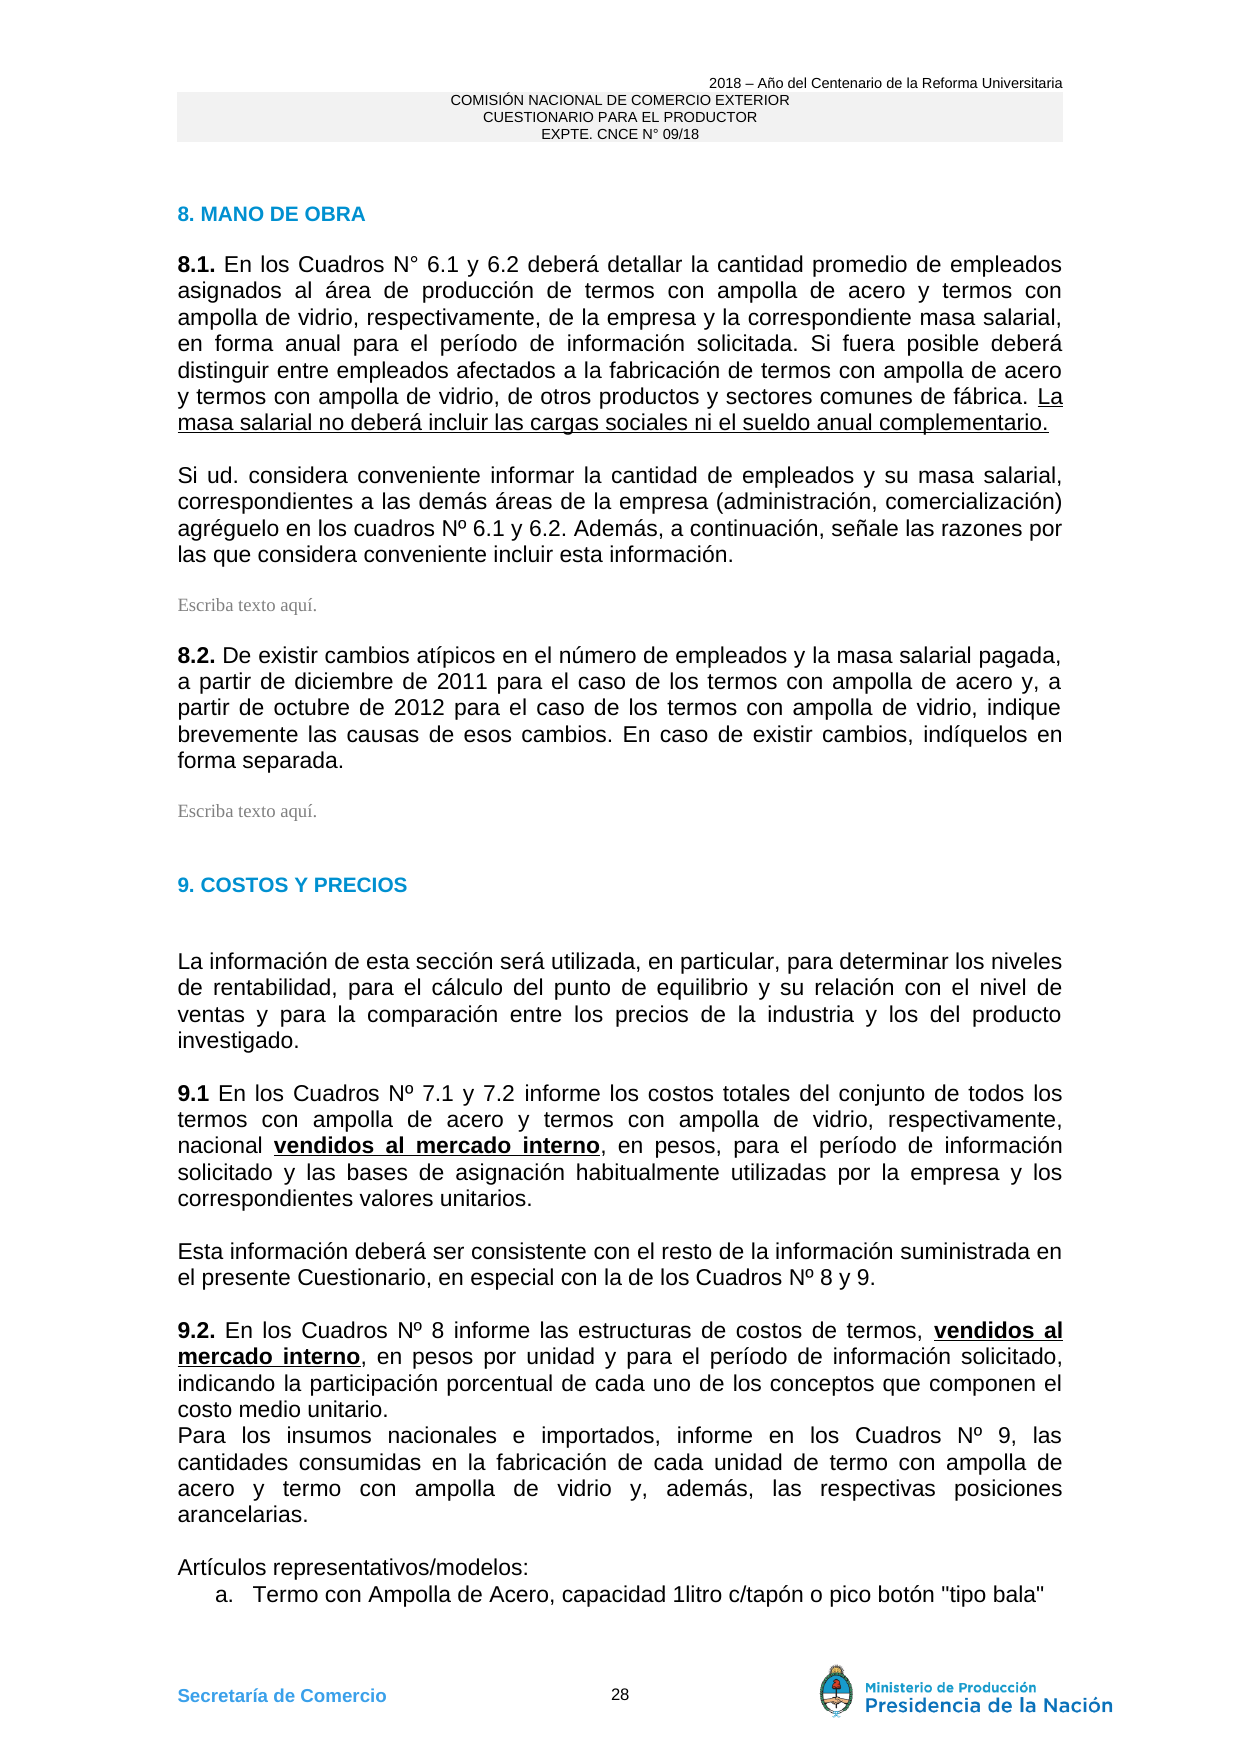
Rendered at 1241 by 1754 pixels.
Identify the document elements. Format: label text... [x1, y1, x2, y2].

text 9. COSTOS Y PRECIOS [177, 873, 1063, 897]
text 9.2. En los Cuadros Nº 8 informe las estructuras de costos de termos, vendidos al mercado interno, en pesos por unidad y para el período de información solicitado, indicando la participación porcentual de cada uno de los conceptos que componen el costo medio unitario. [177, 1317, 1063, 1422]
text Artículos representativos/modelos: [177, 1554, 1078, 1581]
text La información de esta sección será utilizada, en particular, para determinar los niveles de rentabilidad, para el cálculo del punto de equilibrio y su relación con el nivel de ventas y para la comparación entre los precios de la industria y los del producto investigado. [177, 948, 1063, 1053]
list Termo con Ampolla de Acero, capacidad 1litro c/tapón o pico botón "tipo bala" [215, 1581, 1078, 1607]
text Escriba texto aquí. [177, 594, 1063, 615]
text Esta información deberá ser consistente con el resto de la información suministrada en el presente Cuestionario, en especial con la de los Cuadros Nº 8 y 9. [177, 1238, 1063, 1291]
text 9.1 En los Cuadros Nº 7.1 y 7.2 informe los costos totales del conjunto de todos los termos con ampolla de acero y termos con ampolla de vidrio, respectivamente, nacional vendidos al mercado interno, en pesos, para el período de información solicitado y las bases de asignación habitualmente utilizadas por la empresa y los correspondientes valores unitarios. [177, 1080, 1063, 1212]
text 8. MANO DE OBRA [177, 202, 1063, 226]
picture [786, 1640, 1137, 1750]
text Si ud. considera conveniente informar la cantidad de empleados y su masa salarial, correspondientes a las demás áreas de la empresa (administración, comercialización) agréguelo en los cuadros Nº 6.1 y 6.2. Además, a continuación, señale las razones por las que considera conveniente incluir esta información. [177, 462, 1063, 567]
text Escriba texto aquí. [177, 800, 1063, 821]
text Para los insumos nacionales e importados, informe en los Cuadros Nº 9, las cantidades consumidas en la fabricación de cada unidad de termo con ampolla de acero y termo con ampolla de vidrio y, además, las respectivas posiciones arancelarias. [177, 1422, 1063, 1528]
text 8.1. En los Cuadros N° 6.1 y 6.2 deberá detallar la cantidad promedio de empleados asignados al área de producción de termos con ampolla de acero y termos con ampolla de vidrio, respectivamente, de la empresa y la correspondiente masa salarial, en forma anual para el período de información solicitada. Si fuera posible deberá distinguir entre empleados afectados a la fabricación de termos con ampolla de acero y termos con ampolla de vidrio, de otros productos y sectores comunes de fábrica. La masa salarial no deberá incluir las cargas sociales ni el sueldo anual complementario. [177, 251, 1063, 436]
text 8.2. De existir cambios atípicos en el número de empleados y la masa salarial pagada, a partir de diciembre de 2011 para el caso de los termos con ampolla de acero y, a partir de octubre de 2012 para el caso de los termos con ampolla de vidrio, indique brevemente las causas de esos cambios. En caso de existir cambios, indíquelos en forma separada. [177, 642, 1063, 773]
